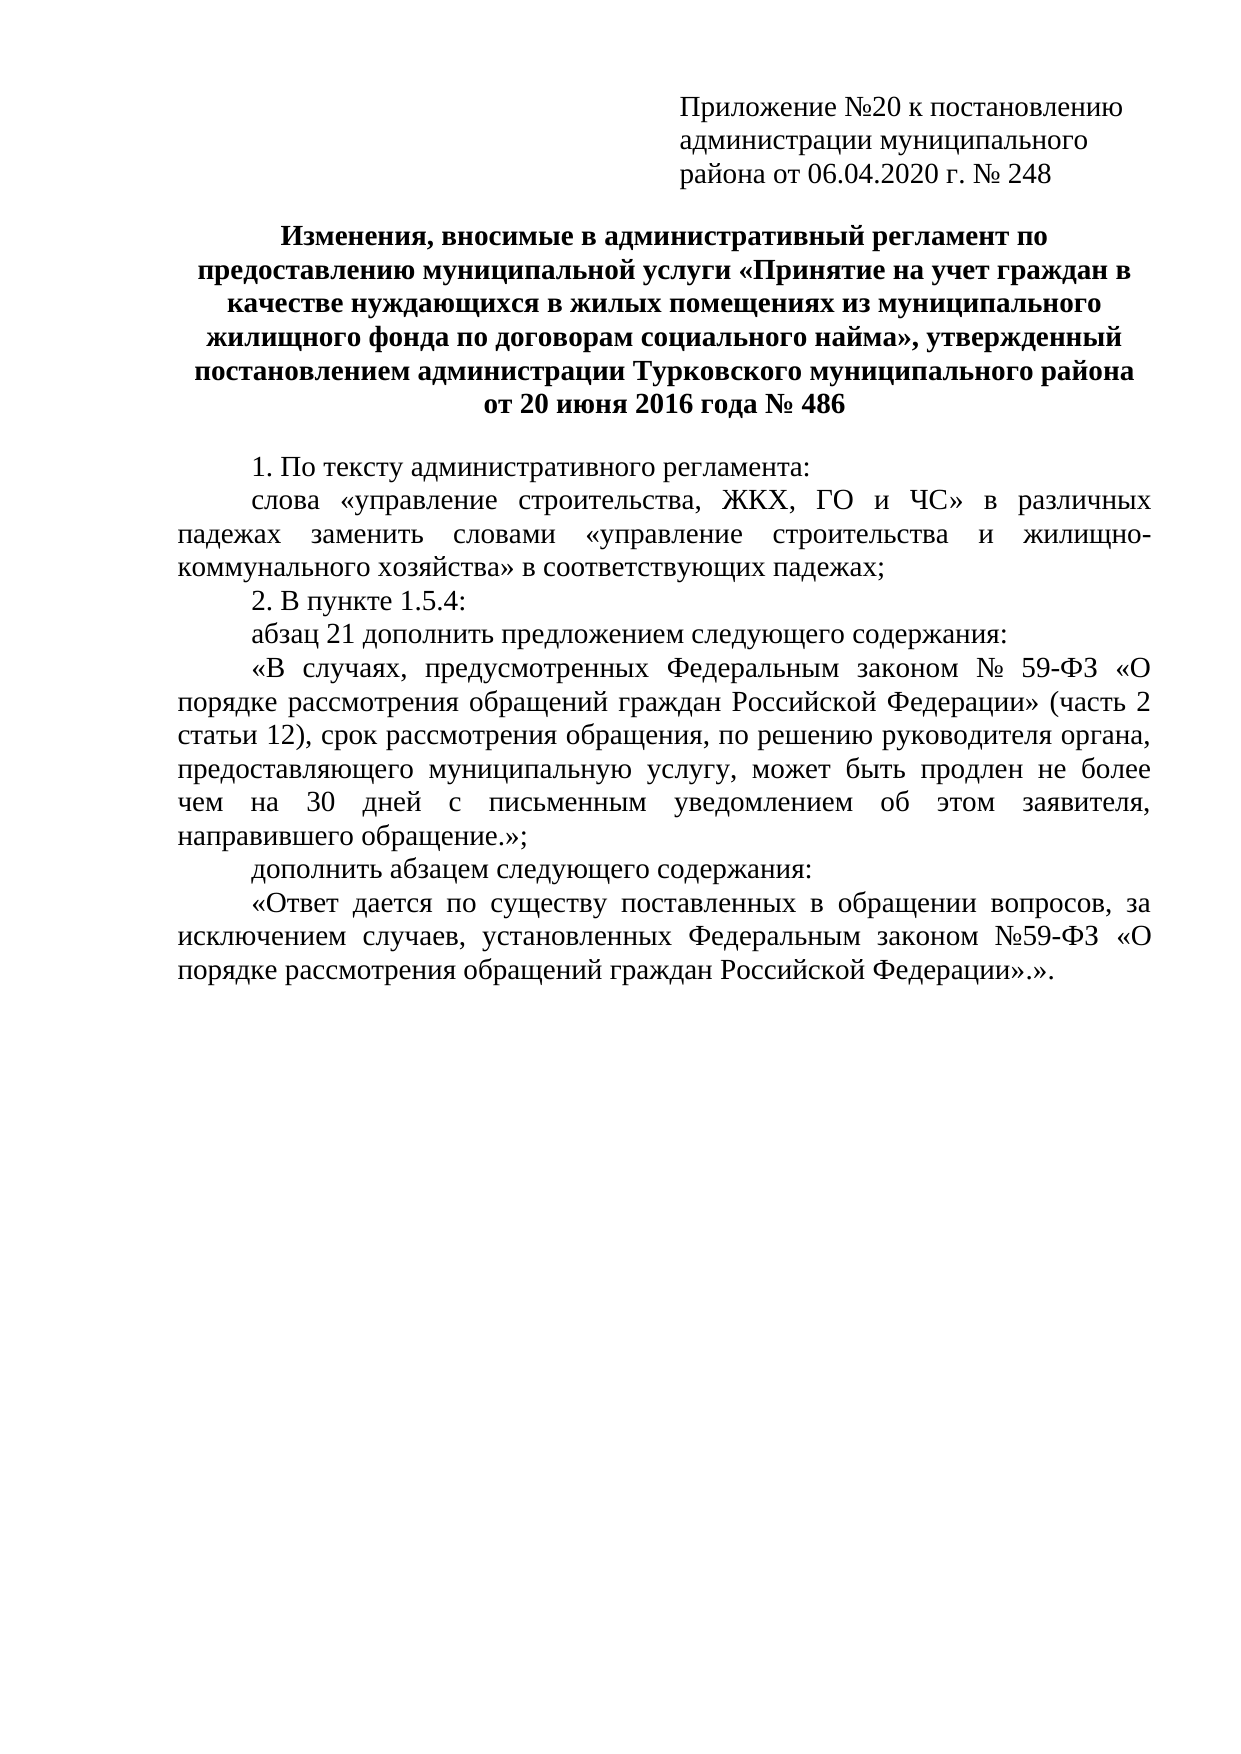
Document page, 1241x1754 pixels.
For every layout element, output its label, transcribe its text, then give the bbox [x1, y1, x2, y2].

text «В случаях, предусмотренных Федеральным законом № 59-ФЗ «О порядке рассмотрения обращений граждан Российской Федерации» (часть 2 статьи 12), срок рассмотрения обращения, по решению руководителя органа, предоставляющего муниципальную услугу, может быть продлен не более чем на 30 дней с письменным уведомлением об этом заявителя, направившего обращение.»; [177, 650, 1152, 851]
text абзац 21 дополнить предложением следующего содержания: [177, 617, 1152, 650]
text 2. В пункте 1.5.4: [177, 583, 1152, 617]
text 1. По тексту административного регламента: [177, 449, 1152, 482]
text Приложение №20 к постановлению администрации муниципального [679, 89, 1152, 156]
text слова «управление строительства, ЖКХ, ГО и ЧС» в различных падежах заменить словами «управление строительства и жилищно-коммунального хозяйства» в соответствующих падежах; [177, 482, 1152, 583]
text «Ответ дается по существу поставленных в обращении вопросов, за исключением случаев, установленных Федеральным законом №59-ФЗ «О порядке рассмотрения обращений граждан Российской Федерации».». [177, 885, 1152, 986]
subtitle Изменения, вносимые в административный регламент по предоставлению муниципальной услуги «Принятие на учет граждан в качестве нуждающихся в жилых помещениях из муниципального жилищного фонда по договорам социального найма», утвержденный постановлением администрации Турковского муниципального района от 20 июня 2016 года № 486 [177, 218, 1152, 420]
text района от 06.04.2020 г. № 248 [679, 156, 1152, 189]
text дополнить абзацем следующего содержания: [177, 851, 1152, 885]
